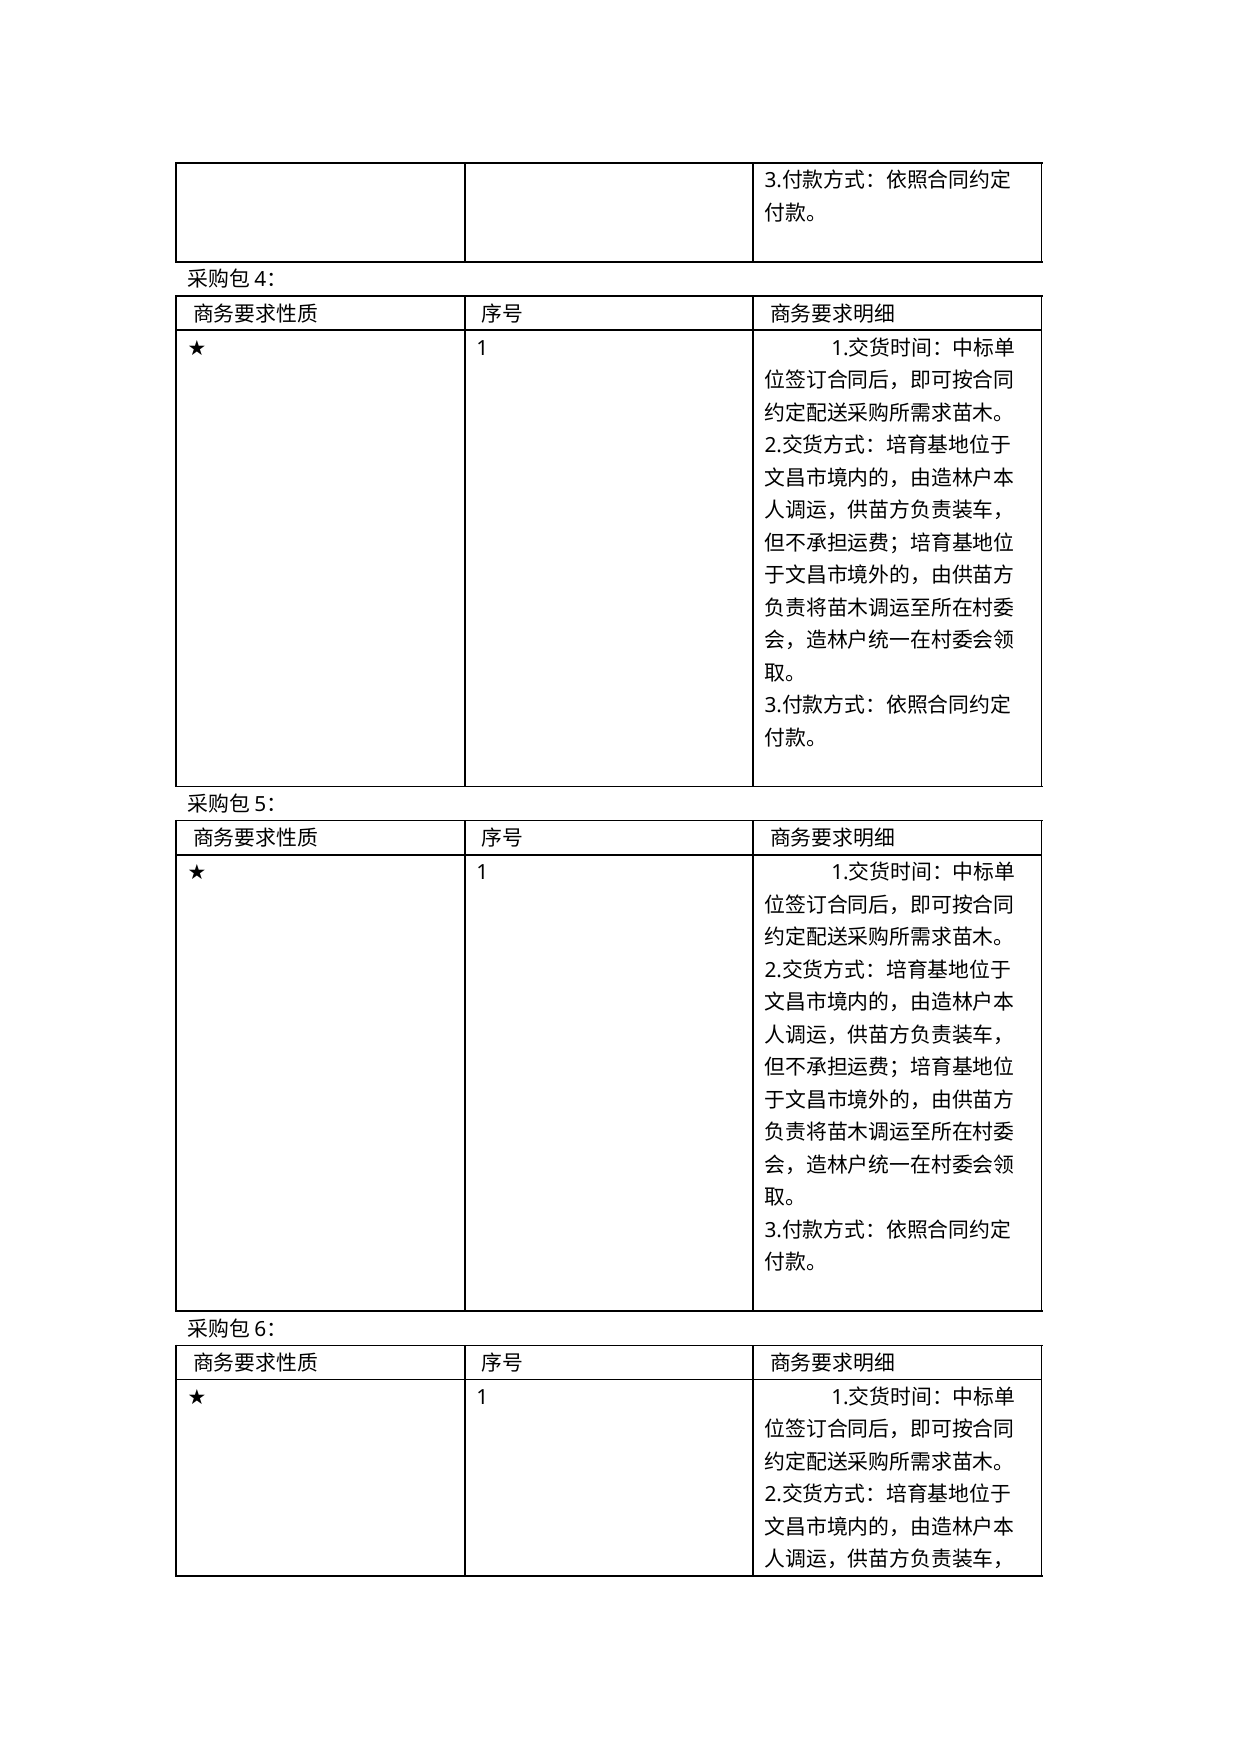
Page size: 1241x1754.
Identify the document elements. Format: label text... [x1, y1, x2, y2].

table_cell ★ [177, 856, 464, 1310]
table_cell 1.交货时间：中标单位签订合同后，即可按合同约定配送采购所需求苗木。 2.交货方式：培育基地位于文昌市境内的，由造林户本人调运，供苗方负责装车，但不承担运费；培育基地位于文昌市境外的，由供苗方负责将苗木调运至所在村委会，造林户统一在村委会领取。 3.付款方式：依照合同约定付款。 [754, 331, 1041, 786]
table_header 序号 [466, 297, 752, 329]
table_header 商务要求性质 [177, 821, 464, 854]
table_cell ★ [177, 164, 464, 261]
table_cell ★ [177, 1380, 464, 1575]
table_cell ★ [177, 331, 464, 786]
table_header 商务要求明细 [754, 1346, 1041, 1378]
text 采购包6： [187, 1312, 1053, 1344]
table_header 商务要求明细 [754, 297, 1041, 329]
table_cell 1 [466, 1380, 752, 1575]
table_header 商务要求性质 [177, 1346, 464, 1378]
table_header 商务要求性质 [177, 297, 464, 329]
table_header 序号 [466, 1346, 752, 1378]
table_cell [754, 1380, 1041, 1575]
table_header 商务要求明细 [754, 821, 1041, 854]
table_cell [754, 164, 1041, 261]
text 采购包5： [187, 787, 1053, 820]
text 采购包4： [187, 263, 1053, 295]
table_header 序号 [466, 821, 752, 854]
table_cell 1 [466, 331, 752, 786]
table_cell 1.交货时间：中标单位签订合同后，即可按合同约定配送采购所需求苗木。 2.交货方式：培育基地位于文昌市境内的，由造林户本人调运，供苗方负责装车，但不承担运费；培育基地位于文昌市境外的，由供苗方负责将苗木调运至所在村委会，造林户统一在村委会领取。 3.付款方式：依照合同约定付款。 [754, 856, 1041, 1310]
table_cell 1 [466, 164, 752, 261]
table_cell 1 [466, 856, 752, 1310]
